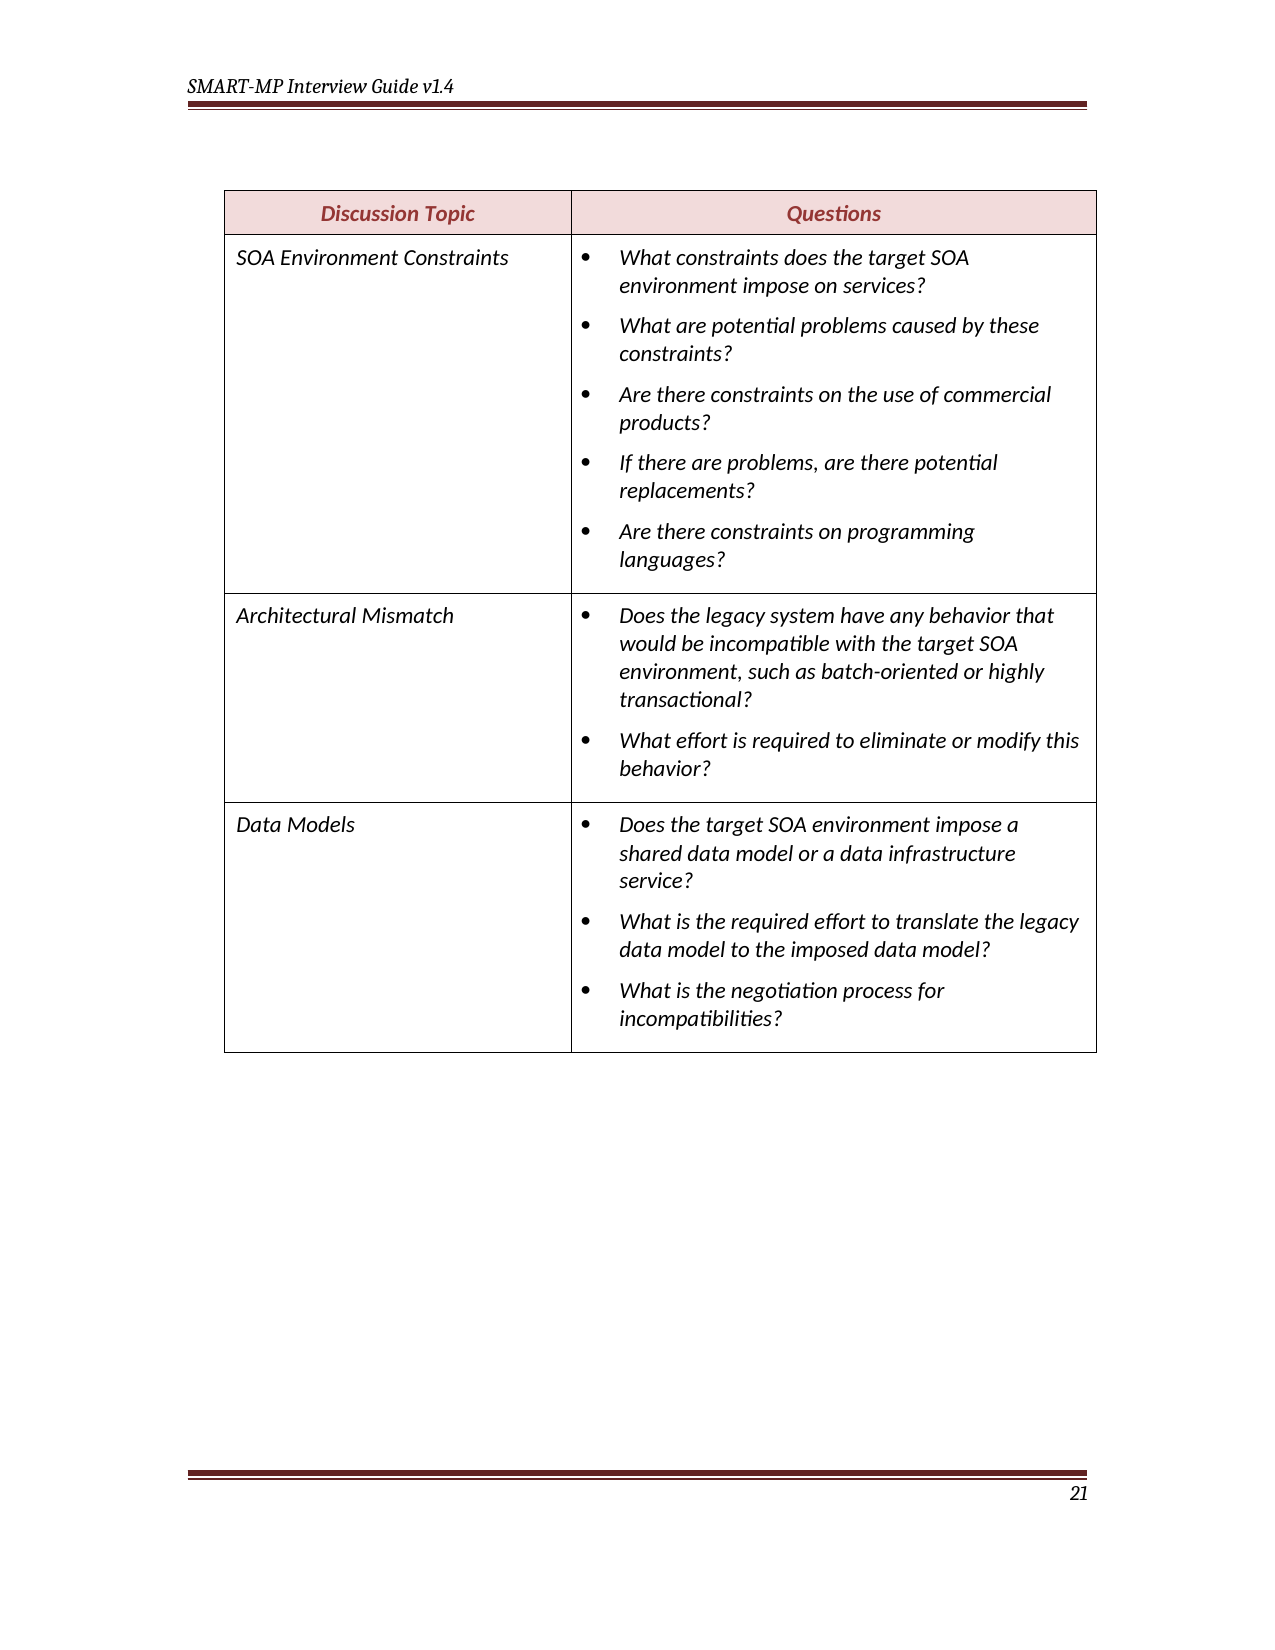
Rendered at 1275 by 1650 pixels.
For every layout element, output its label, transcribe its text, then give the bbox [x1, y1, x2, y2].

table_cell What constraints does the target SOA environment impose on services? What are potential problems caused by these constraints? Are there constraints on the use of commercial products? If there are problems, are there potential replacements? Are there constraints on programming languages? [572, 235, 1096, 593]
table_cell Does the target SOA environment impose a shared data model or a data infrastructure service? What is the required effort to translate the legacy data model to the imposed data model? What is the negotiation process for incompatibilities? [572, 803, 1096, 1052]
table_header Discussion Topic [225, 191, 571, 234]
table_header Questions [572, 191, 1096, 234]
table_cell Data Models [225, 803, 571, 1052]
table_cell Does the legacy system have any behavior that would be incompatible with the target SOA environment, such as batch-oriented or highly transactional? What effort is required to eliminate or modify this behavior? [572, 594, 1096, 802]
table_cell Architectural Mismatch [225, 594, 571, 802]
table_cell SOA Environment Constraints [225, 235, 571, 593]
